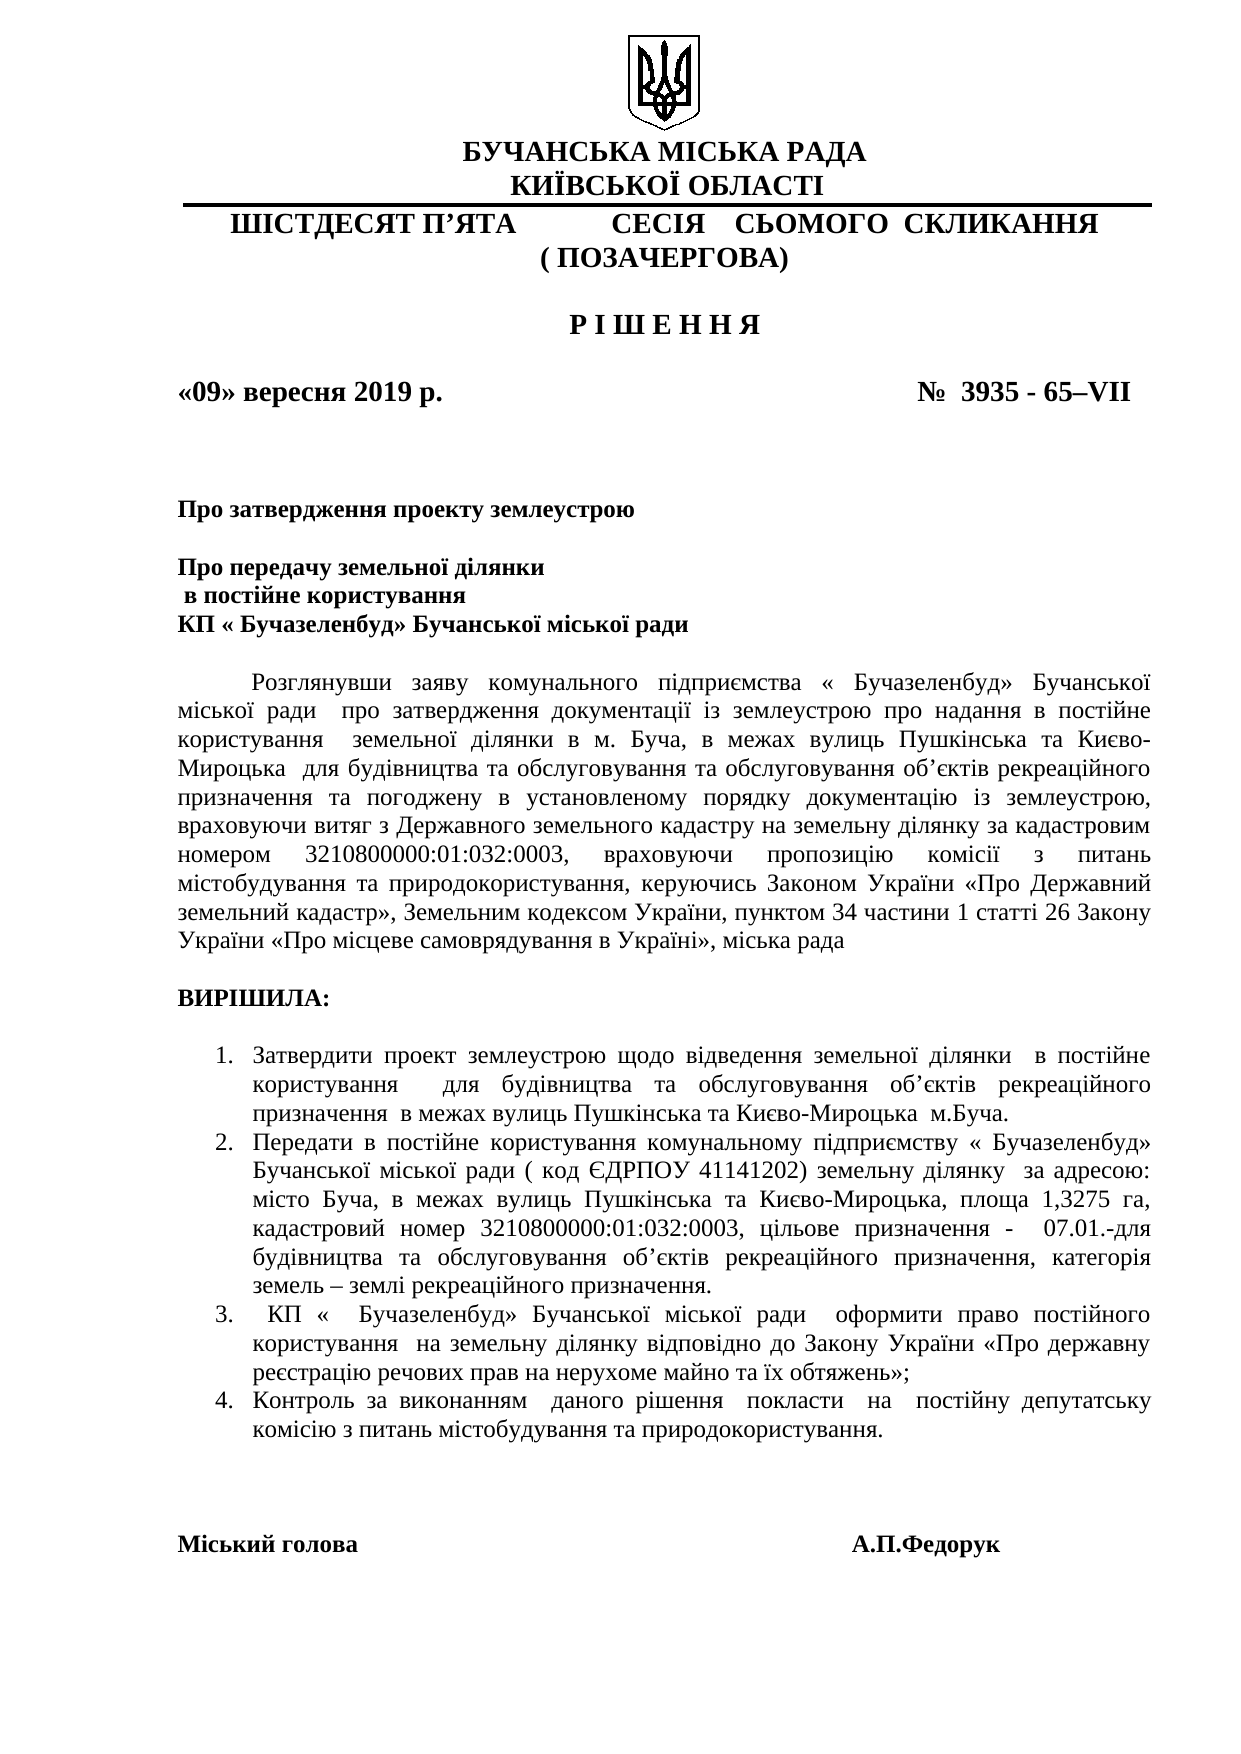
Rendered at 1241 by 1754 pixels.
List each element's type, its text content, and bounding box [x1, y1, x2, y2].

list Затвердити проект землеустрою щодо відведення земельної ділянки в постійне користування для будівництва та обслуговування об’єктів рекреаційного призначення в межах вулиць Пушкінська та Києво-Мироцька м.Буча. [215, 1040, 1152, 1127]
text Р І Ш Е Н Н Я [177, 307, 1152, 341]
text БУЧАНСЬКА МІСЬКА РАДА [177, 134, 1152, 168]
list Передати в постійне користування комунальному підприємству « Бучазеленбуд» Бучанської міської ради ( код ЄДРПОУ 41141202) земельну ділянку за адресою: місто Буча, в межах вулиць Пушкінська та Києво-Мироцька, площа 1,3275 га, кадастровий номер 3210800000:01:032:0003, цільове призначення - 07.01.-для будівництва та обслуговування об’єктів рекреаційного призначення, категорія земель – землі рекреаційного призначення. [215, 1127, 1152, 1299]
text Про затвердження проекту землеустрою [177, 494, 1152, 523]
text КП « Бучазеленбуд» Бучанської міської ради [177, 609, 1152, 638]
text ВИРІШИЛА: [177, 983, 1152, 1012]
list Контроль за виконанням даного рішення покласти на постійну депутатську комісію з питань містобудування та природокористування. [215, 1385, 1152, 1443]
text ( ПОЗАЧЕРГОВА) [177, 240, 1152, 274]
text ШІСТДЕСЯТ П’ЯТА СЕСІЯ СЬОМОГО СКЛИКАННЯ [177, 207, 1152, 240]
text Розглянувши заяву комунального підприємства « Бучазеленбуд» Бучанської міської ради про затвердження документації із землеустрою про надання в постійне користування земельної ділянки в м. Буча, в межах вулиць Пушкінська та Києво-Мироцька для будівництва та обслуговування та обслуговування об’єктів рекреаційного призначення та погоджену в установленому порядку документацію із землеустрою, враховуючи витяг з Державного земельного кадастру на земельну ділянку за кадастровим номером 3210800000:01:032:0003, враховуючи пропозицію комісії з питань містобудування та природокористування, керуючись Законом України «Про Державний земельний кадастр», Земельним кодексом України, пунктом 34 частини 1 статті 26 Закону України «Про місцеве самоврядування в Україні», міська рада [177, 667, 1152, 954]
text КИЇВСЬКОЇ ОБЛАСТІ [183, 168, 1152, 203]
text Про передачу земельної ділянки [177, 552, 1152, 580]
text в постійне користування [177, 580, 1152, 609]
text Міський голова А.П.Федорук [177, 1529, 1152, 1558]
text «09» вересня 2019 р. № 3935 - 65–VІІ [177, 374, 1152, 408]
list КП « Бучазеленбуд» Бучанської міської ради оформити право постійного користування на земельну ділянку відповідно до Закону України «Про державну реєстрацію речових прав на нерухоме майно та їх обтяжень»; [215, 1299, 1152, 1385]
